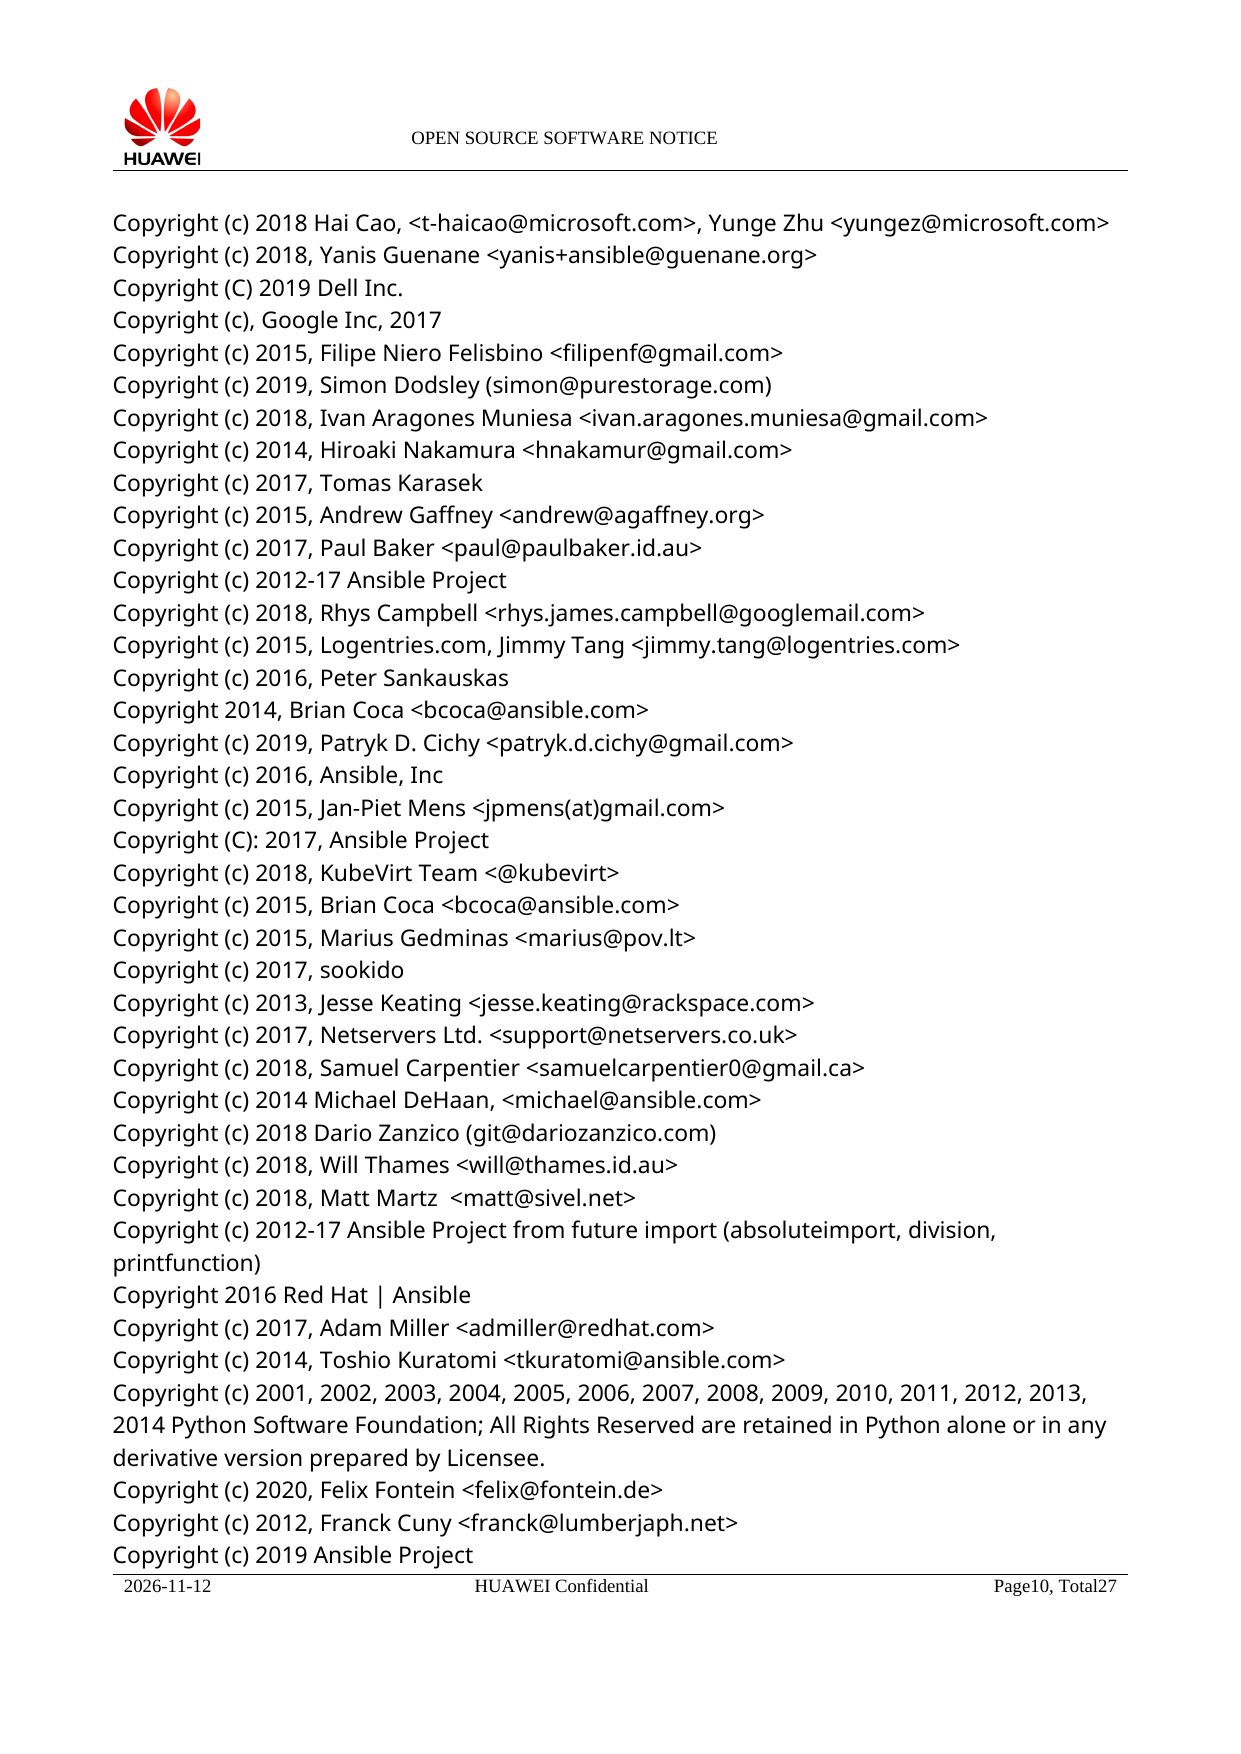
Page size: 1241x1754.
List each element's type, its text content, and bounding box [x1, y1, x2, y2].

picture [124, 88, 201, 165]
